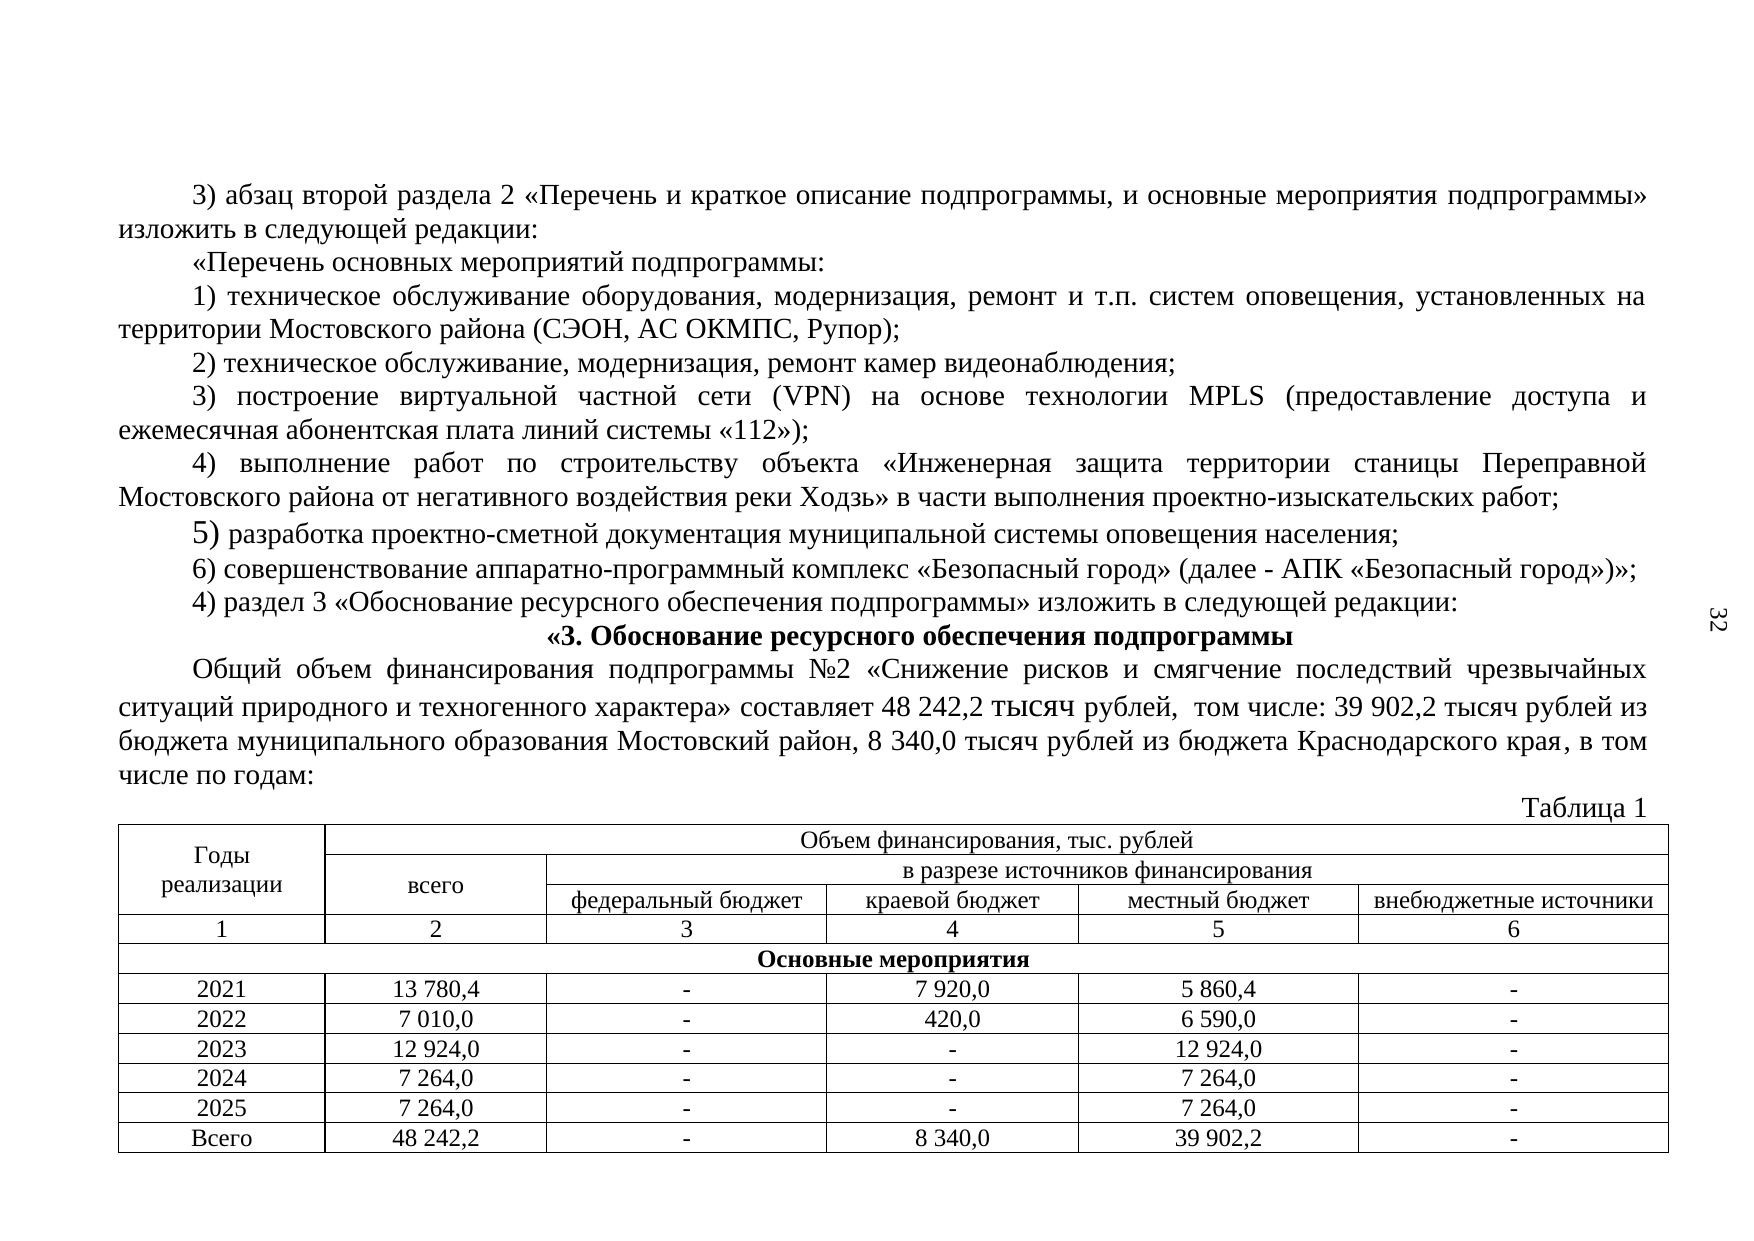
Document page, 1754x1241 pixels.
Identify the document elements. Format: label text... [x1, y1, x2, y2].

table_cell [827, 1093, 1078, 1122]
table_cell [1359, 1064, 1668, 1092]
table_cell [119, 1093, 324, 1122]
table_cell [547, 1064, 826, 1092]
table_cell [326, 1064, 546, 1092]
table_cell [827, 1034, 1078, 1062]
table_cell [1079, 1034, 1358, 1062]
text 4) выполнение работ по строительству объекта «Инженерная защита территории станицы Переправной Мостовского района от негативного воздействия реки Ходзь» в части выполнения проектно-изыскательских работ; [118, 446, 1648, 513]
text 2) техническое обслуживание, модернизация, ремонт камер видеонаблюдения; [118, 345, 1648, 378]
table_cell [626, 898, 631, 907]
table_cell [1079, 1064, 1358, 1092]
text 1) техническое обслуживание оборудования, модернизация, ремонт и т.п. систем оповещения, установленных на территории Мостовского района (СЭОН, АС ОКМПС, Рупор); [118, 278, 1648, 345]
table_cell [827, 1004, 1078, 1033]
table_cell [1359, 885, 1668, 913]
text 5) разработка проектно-сметной документация муниципальной системы оповещения населения; [118, 513, 1648, 551]
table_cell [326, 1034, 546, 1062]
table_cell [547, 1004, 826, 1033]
text «Перечень основных мероприятий подпрограммы: [118, 244, 1648, 278]
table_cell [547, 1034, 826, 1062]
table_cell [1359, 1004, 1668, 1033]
text 6) совершенствование аппаратно-программный комплекс «Безопасный город» (далее - АПК «Безопасный город»)»; [118, 551, 1648, 584]
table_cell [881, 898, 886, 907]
text Общий объем финансирования подпрограммы №2 «Снижение рисков и смягчение последствий чрезвычайных ситуаций природного и техногенного характера» составляет 48 242,2 тысяч рублей, том числе: 39 902,2 тысяч рублей из бюджета муниципального образования Мостовский район, 8 340,0 тысяч рублей из бюджета Краснодарского края, в том числе по годам: [118, 652, 1648, 791]
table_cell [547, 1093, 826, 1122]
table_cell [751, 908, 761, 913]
text Таблица 1 [118, 791, 1648, 824]
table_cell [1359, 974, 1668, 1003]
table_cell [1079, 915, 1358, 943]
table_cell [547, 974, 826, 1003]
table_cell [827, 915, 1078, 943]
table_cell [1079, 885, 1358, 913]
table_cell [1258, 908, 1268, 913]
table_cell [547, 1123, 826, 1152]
text 3) построение виртуальной частной сети (VPN) на основе технологии MPLS (предоставление доступа и ежемесячная абонентская плата линий системы «112»); [118, 378, 1648, 446]
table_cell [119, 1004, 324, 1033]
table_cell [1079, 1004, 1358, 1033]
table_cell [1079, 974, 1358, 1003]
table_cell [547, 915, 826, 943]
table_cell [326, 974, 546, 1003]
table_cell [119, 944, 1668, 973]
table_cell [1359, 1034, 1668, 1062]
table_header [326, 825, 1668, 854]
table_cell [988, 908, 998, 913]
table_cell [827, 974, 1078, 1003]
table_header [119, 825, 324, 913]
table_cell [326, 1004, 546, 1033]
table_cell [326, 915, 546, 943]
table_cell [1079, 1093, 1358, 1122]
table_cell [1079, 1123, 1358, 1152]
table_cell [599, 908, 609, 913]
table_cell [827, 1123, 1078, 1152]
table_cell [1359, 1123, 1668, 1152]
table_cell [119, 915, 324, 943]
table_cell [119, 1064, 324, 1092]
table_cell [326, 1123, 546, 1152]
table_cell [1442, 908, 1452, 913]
text 3) абзац второй раздела 2 «Перечень и краткое описание подпрограммы, и основные мероприятия подпрограммы» изложить в следующей редакции: [118, 177, 1648, 244]
text 4) раздел 3 «Обоснование ресурсного обеспечения подпрограммы» изложить в следующей редакции: [118, 584, 1648, 618]
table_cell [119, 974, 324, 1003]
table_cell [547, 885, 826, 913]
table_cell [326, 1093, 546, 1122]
text «3. Обоснование ресурсного обеспечения подпрограммы [118, 618, 1648, 652]
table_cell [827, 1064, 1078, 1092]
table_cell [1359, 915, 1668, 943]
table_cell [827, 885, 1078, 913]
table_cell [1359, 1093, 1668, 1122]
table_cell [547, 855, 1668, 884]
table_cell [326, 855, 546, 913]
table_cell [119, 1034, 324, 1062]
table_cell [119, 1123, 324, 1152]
